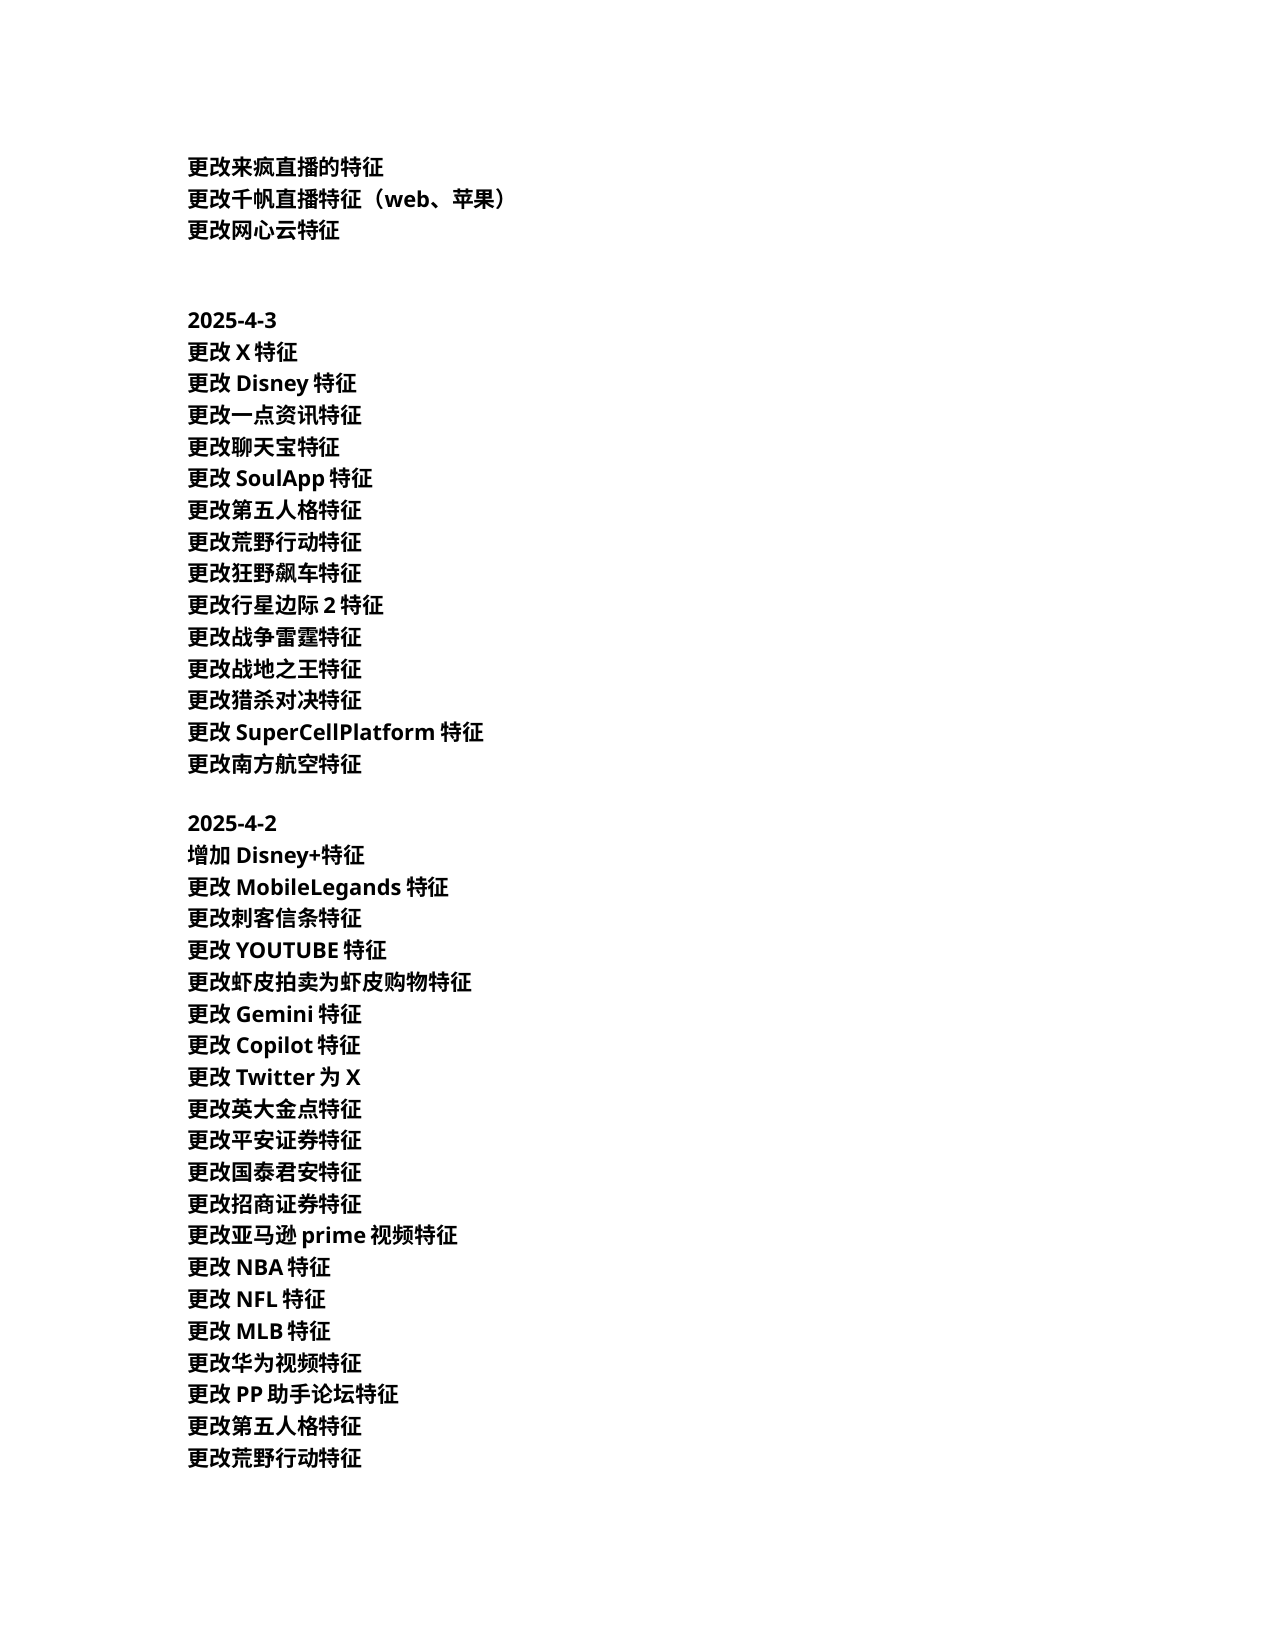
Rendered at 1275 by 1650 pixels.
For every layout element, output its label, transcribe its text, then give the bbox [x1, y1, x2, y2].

text 更改第五人格特征 [187, 1409, 1087, 1441]
text 更改华为视频特征 [187, 1346, 1087, 1377]
text 更改猎杀对决特征 [187, 683, 1087, 715]
text 更改狂野飙车特征 [187, 556, 1087, 588]
text 更改MLB特征 [187, 1314, 1087, 1346]
text 更改荒野行动特征 [187, 1441, 1087, 1472]
text 更改MobileLegands特征 [187, 870, 1087, 901]
text 更改Disney特征 [187, 366, 1087, 398]
text 增加Disney+特征 [187, 838, 1087, 870]
text 更改X特征 [187, 334, 1087, 366]
text 更改第五人格特征 [187, 493, 1087, 525]
text 更改SoulApp特征 [187, 461, 1087, 493]
text 更改Twitter为X [187, 1060, 1087, 1092]
text 更改NFL特征 [187, 1282, 1087, 1314]
text 更改平安证券特征 [187, 1123, 1087, 1155]
text 更改NBA特征 [187, 1250, 1087, 1282]
text 更改国泰君安特征 [187, 1155, 1087, 1187]
text 更改Gemini特征 [187, 997, 1087, 1028]
text 更改南方航空特征 [187, 747, 1087, 778]
text 更改SuperCellPlatform特征 [187, 715, 1087, 747]
text 更改YOUTUBE特征 [187, 933, 1087, 965]
text 更改千帆直播特征（web、苹果） [187, 182, 1087, 213]
text 更改网心云特征 [187, 213, 1087, 245]
text 更改Copilot特征 [187, 1028, 1087, 1060]
text 更改战地之王特征 [187, 652, 1087, 683]
text 更改虾皮拍卖为虾皮购物特征 [187, 965, 1087, 997]
text 2025-4-2 [187, 808, 1087, 838]
text 2025-4-3 [187, 305, 1087, 334]
text 更改一点资讯特征 [187, 398, 1087, 430]
text 更改英大金点特征 [187, 1092, 1087, 1123]
text 更改亚马逊prime视频特征 [187, 1218, 1087, 1250]
text 更改刺客信条特征 [187, 901, 1087, 933]
text 更改荒野行动特征 [187, 525, 1087, 556]
text 更改战争雷霆特征 [187, 620, 1087, 652]
text 更改PP助手论坛特征 [187, 1377, 1087, 1409]
text 更改来疯直播的特征 [187, 150, 1087, 182]
text 更改聊天宝特征 [187, 430, 1087, 461]
text 更改行星边际2特征 [187, 588, 1087, 620]
text 更改招商证券特征 [187, 1187, 1087, 1218]
